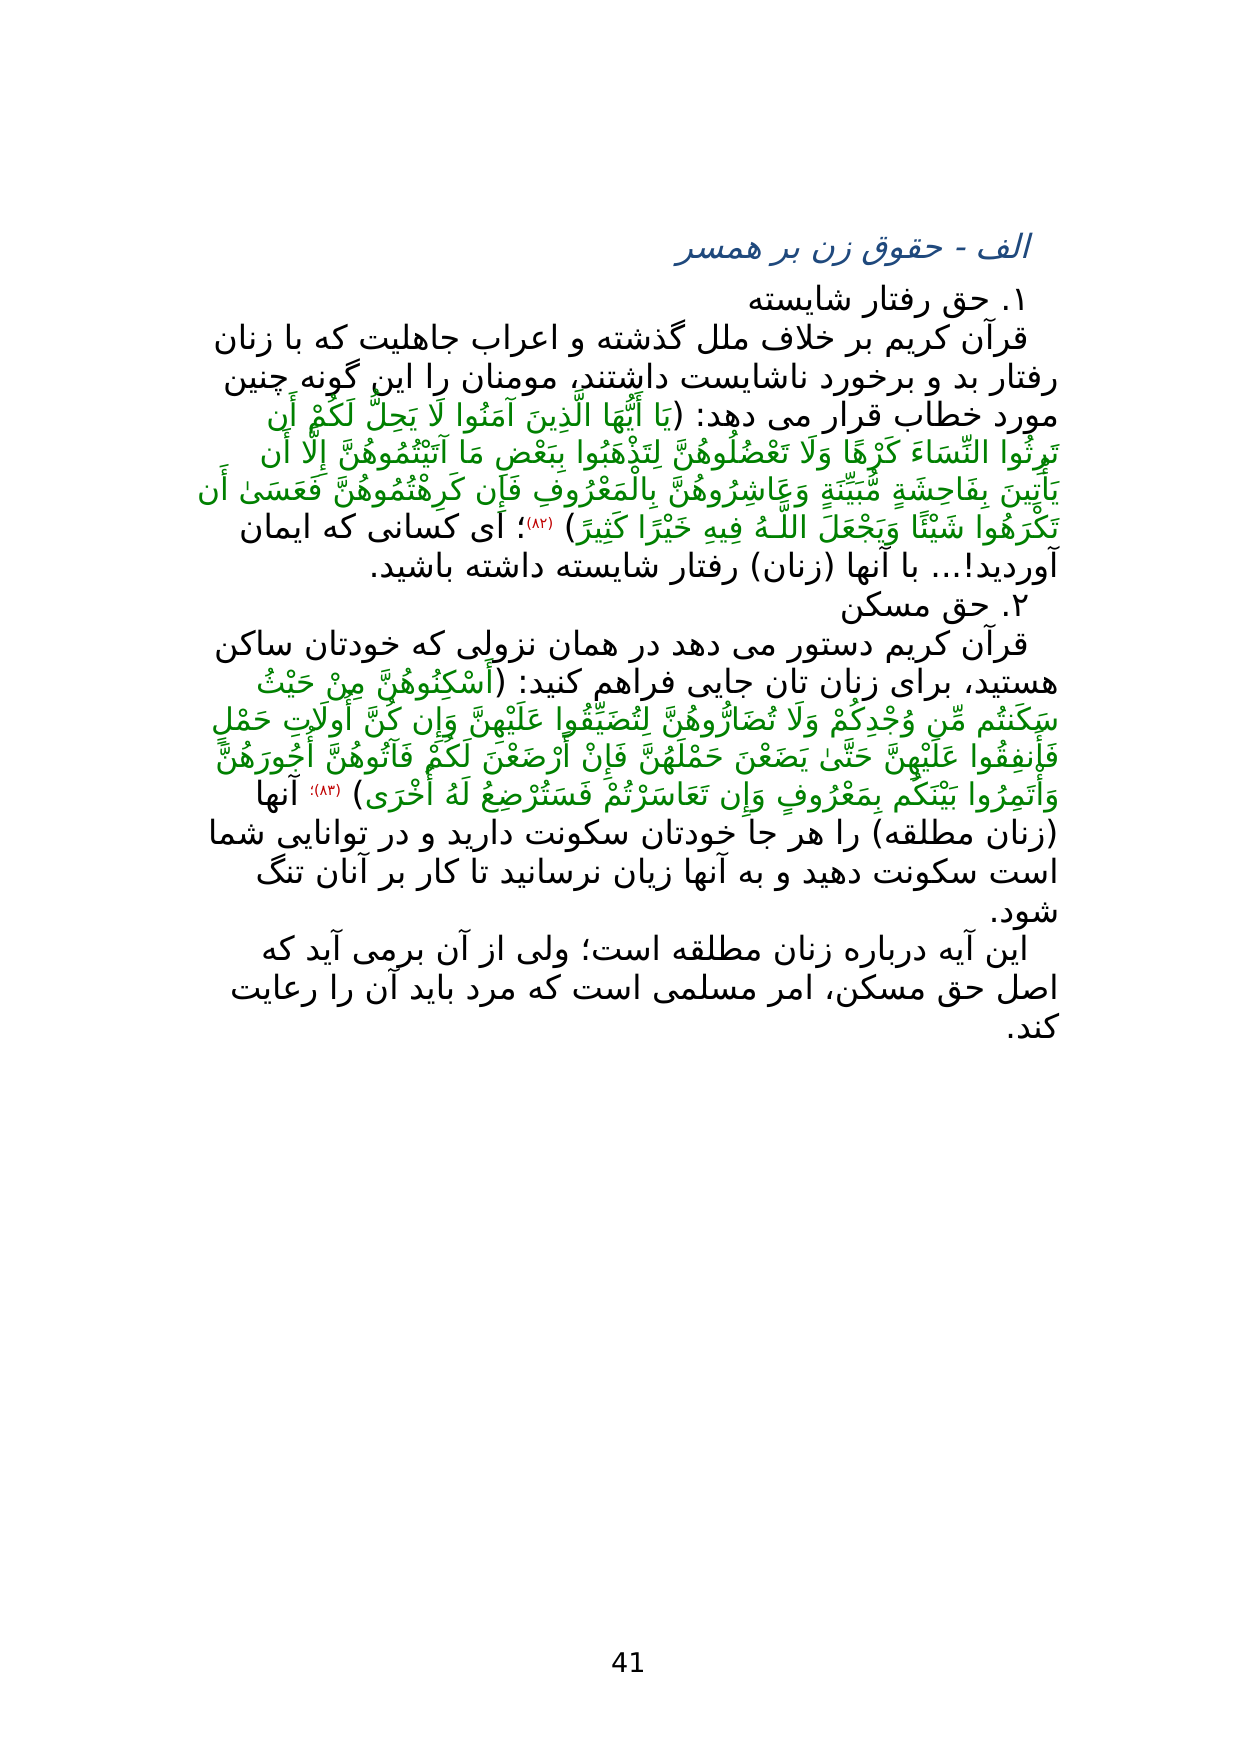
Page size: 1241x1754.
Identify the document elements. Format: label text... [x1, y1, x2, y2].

text قرآن كريم دستور مى دهد در همان نزولى كه خودتان ساكن هستيد، براى زنان تان جايى فراهم كنيد: (أَسْكِنُوهُنَّ مِنْ حَيْثُ سَكَنتُم مِّن وُجْدِكُمْ وَلَا تُضَارُّوهُنَّ لِتُضَيِّقُوا عَلَيْهِنَّ وَإِن كُنَّ أُولَاتِ حَمْلٍ فَأَنفِقُوا عَلَيْهِنَّ حَتَّىٰ يَضَعْنَ حَمْلَهُنَّ فَإِنْ أَرْضَعْنَ لَكُمْ فَآتُوهُنَّ أُجُورَهُنَّ وَأْتَمِرُوا بَيْنَكُم بِمَعْرُوفٍ وَإِن تَعَاسَرْتُمْ فَسَتُرْضِعُ لَهُ أُخْرَى) (٨٣)؛ آنها (زنان مطلقه) را هر جا خودتان سكونت داريد و در توانايى شما است سكونت دهيد و به آنها زيان نرسانيد تا كار بر آنان تنگ شود. [197, 624, 1059, 930]
text اين آيه درباره زنان مطلقه است؛ ولى از آن برمى آيد كه اصل حق مسكن، امر مسلمى است كه مرد بايد آن را رعايت كند. [197, 930, 1059, 1046]
text ٢. حق مسكن [197, 585, 1059, 624]
text ١. حق رفتار شايسته [197, 279, 1059, 318]
text قرآن كريم بر خلاف ملل گذشته و اعراب جاهليت كه با زنان رفتار بد و برخورد ناشايست داشتند، مومنان را اين گونه چنين مورد خطاب قرار مى دهد: (يَا أَيُّهَا الَّذِينَ آمَنُوا لَا يَحِلُّ لَكُمْ أَن تَرِثُوا النِّسَاءَ كَرْهًا وَلَا تَعْضُلُوهُنَّ لِتَذْهَبُوا بِبَعْضِ مَا آتَيْتُمُوهُنَّ إِلَّا أَن يَأْتِينَ بِفَاحِشَةٍ مُّبَيِّنَةٍ وَعَاشِرُوهُنَّ بِالْمَعْرُوفِ فَإِن كَرِهْتُمُوهُنَّ فَعَسَىٰ أَن تَكْرَهُوا شَيْئًا وَيَجْعَلَ اللَّـهُ فِيهِ خَيْرًا كَثِيرً) (٨٢)؛ اى كسانى كه ايمان آورديد!... با آنها (زنان) رفتار شايسته داشته باشيد. [197, 318, 1059, 585]
subtitle الف - حقوق زن بر همسر [197, 228, 1059, 267]
